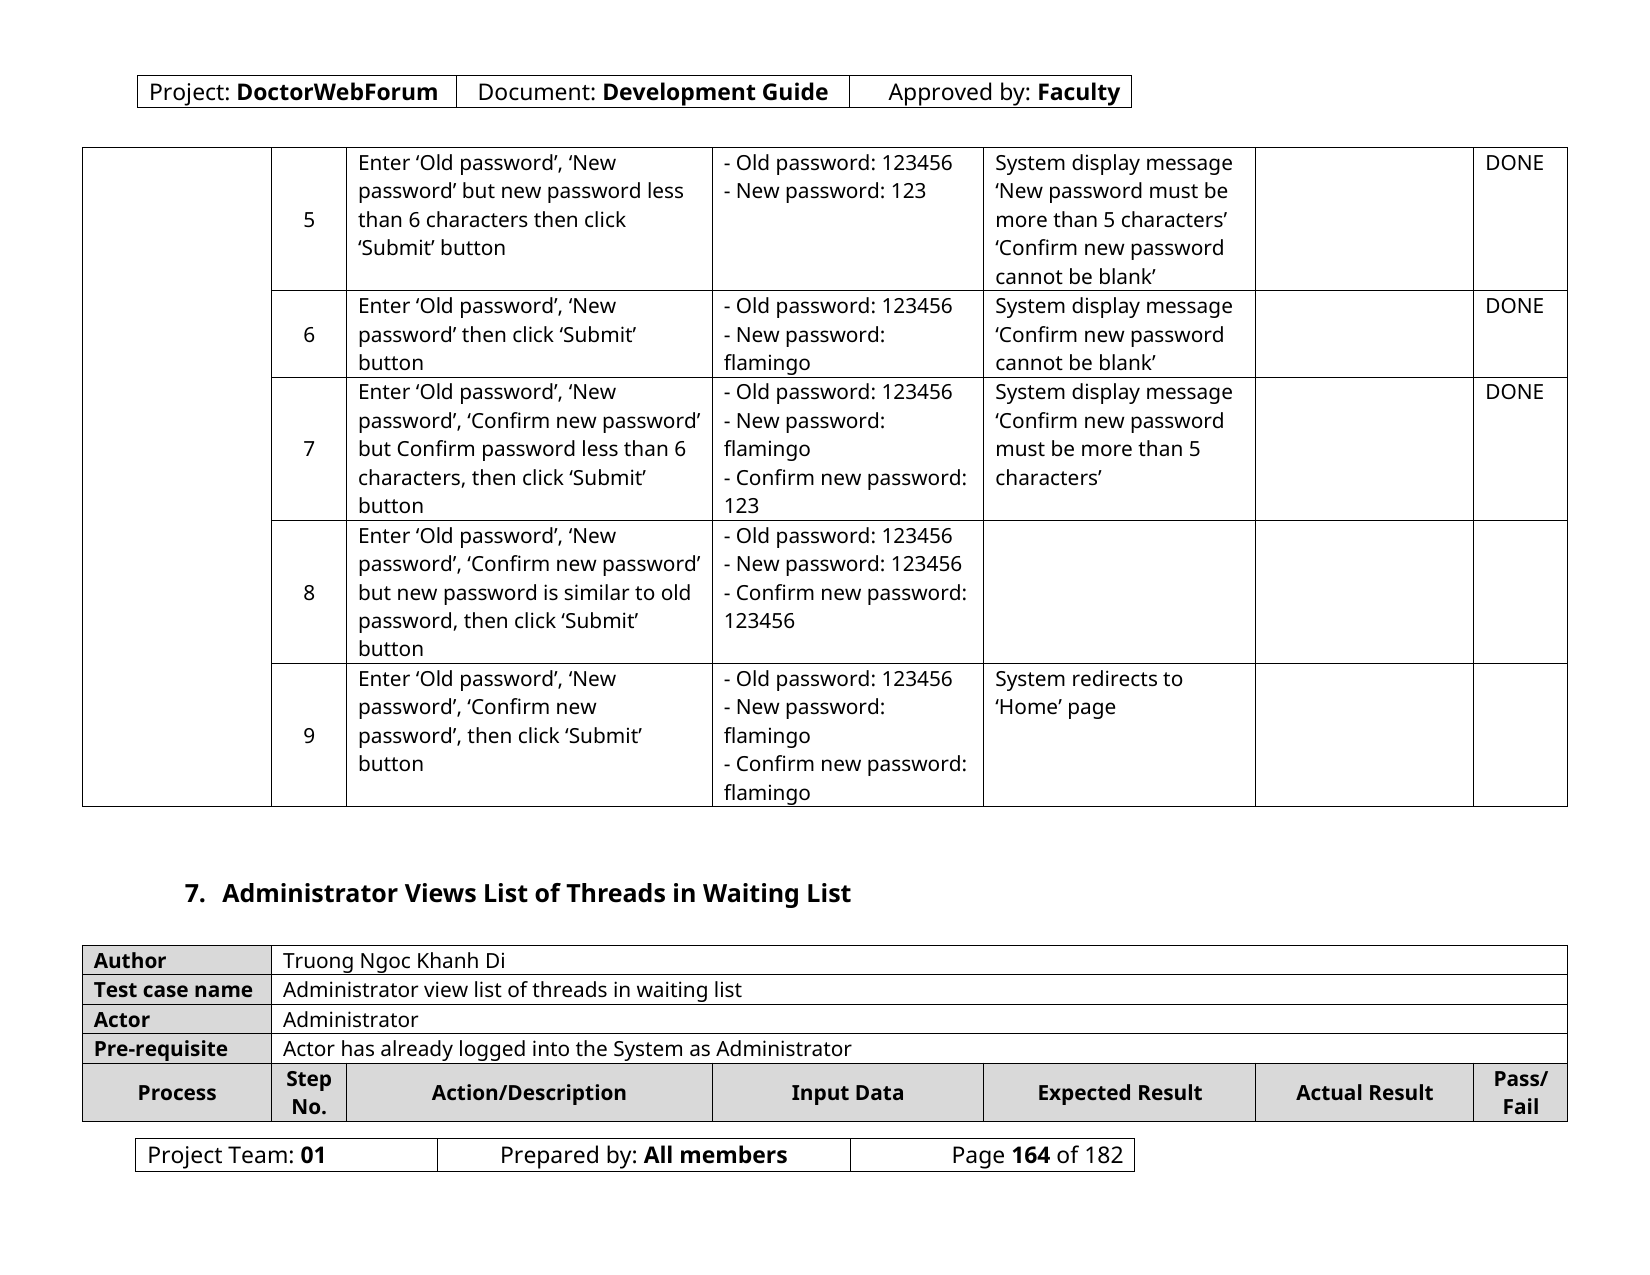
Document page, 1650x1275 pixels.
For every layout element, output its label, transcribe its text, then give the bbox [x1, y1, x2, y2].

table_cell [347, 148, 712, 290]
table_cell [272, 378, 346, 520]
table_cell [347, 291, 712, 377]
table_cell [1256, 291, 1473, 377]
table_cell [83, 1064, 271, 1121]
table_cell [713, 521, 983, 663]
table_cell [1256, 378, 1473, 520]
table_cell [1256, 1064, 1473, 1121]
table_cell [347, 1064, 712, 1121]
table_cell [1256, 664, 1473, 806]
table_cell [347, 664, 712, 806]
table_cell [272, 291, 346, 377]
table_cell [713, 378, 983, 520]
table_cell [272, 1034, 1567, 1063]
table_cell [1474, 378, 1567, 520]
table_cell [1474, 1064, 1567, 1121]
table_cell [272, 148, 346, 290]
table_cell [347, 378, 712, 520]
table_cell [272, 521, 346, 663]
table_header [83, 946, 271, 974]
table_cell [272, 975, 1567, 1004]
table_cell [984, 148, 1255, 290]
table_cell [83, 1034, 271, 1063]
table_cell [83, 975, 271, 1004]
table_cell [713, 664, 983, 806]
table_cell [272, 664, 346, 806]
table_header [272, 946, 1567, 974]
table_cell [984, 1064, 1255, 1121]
subtitle Administrator Views List of Threads in Waiting List [184, 876, 1503, 910]
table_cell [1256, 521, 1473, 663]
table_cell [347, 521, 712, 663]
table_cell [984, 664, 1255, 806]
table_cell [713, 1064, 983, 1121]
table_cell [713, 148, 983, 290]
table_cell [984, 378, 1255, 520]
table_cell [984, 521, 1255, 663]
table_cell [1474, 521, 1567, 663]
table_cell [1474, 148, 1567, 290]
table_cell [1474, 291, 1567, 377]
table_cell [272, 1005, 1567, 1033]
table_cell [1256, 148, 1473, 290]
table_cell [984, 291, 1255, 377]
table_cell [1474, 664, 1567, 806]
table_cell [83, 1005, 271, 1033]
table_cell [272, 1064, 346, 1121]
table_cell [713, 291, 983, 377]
